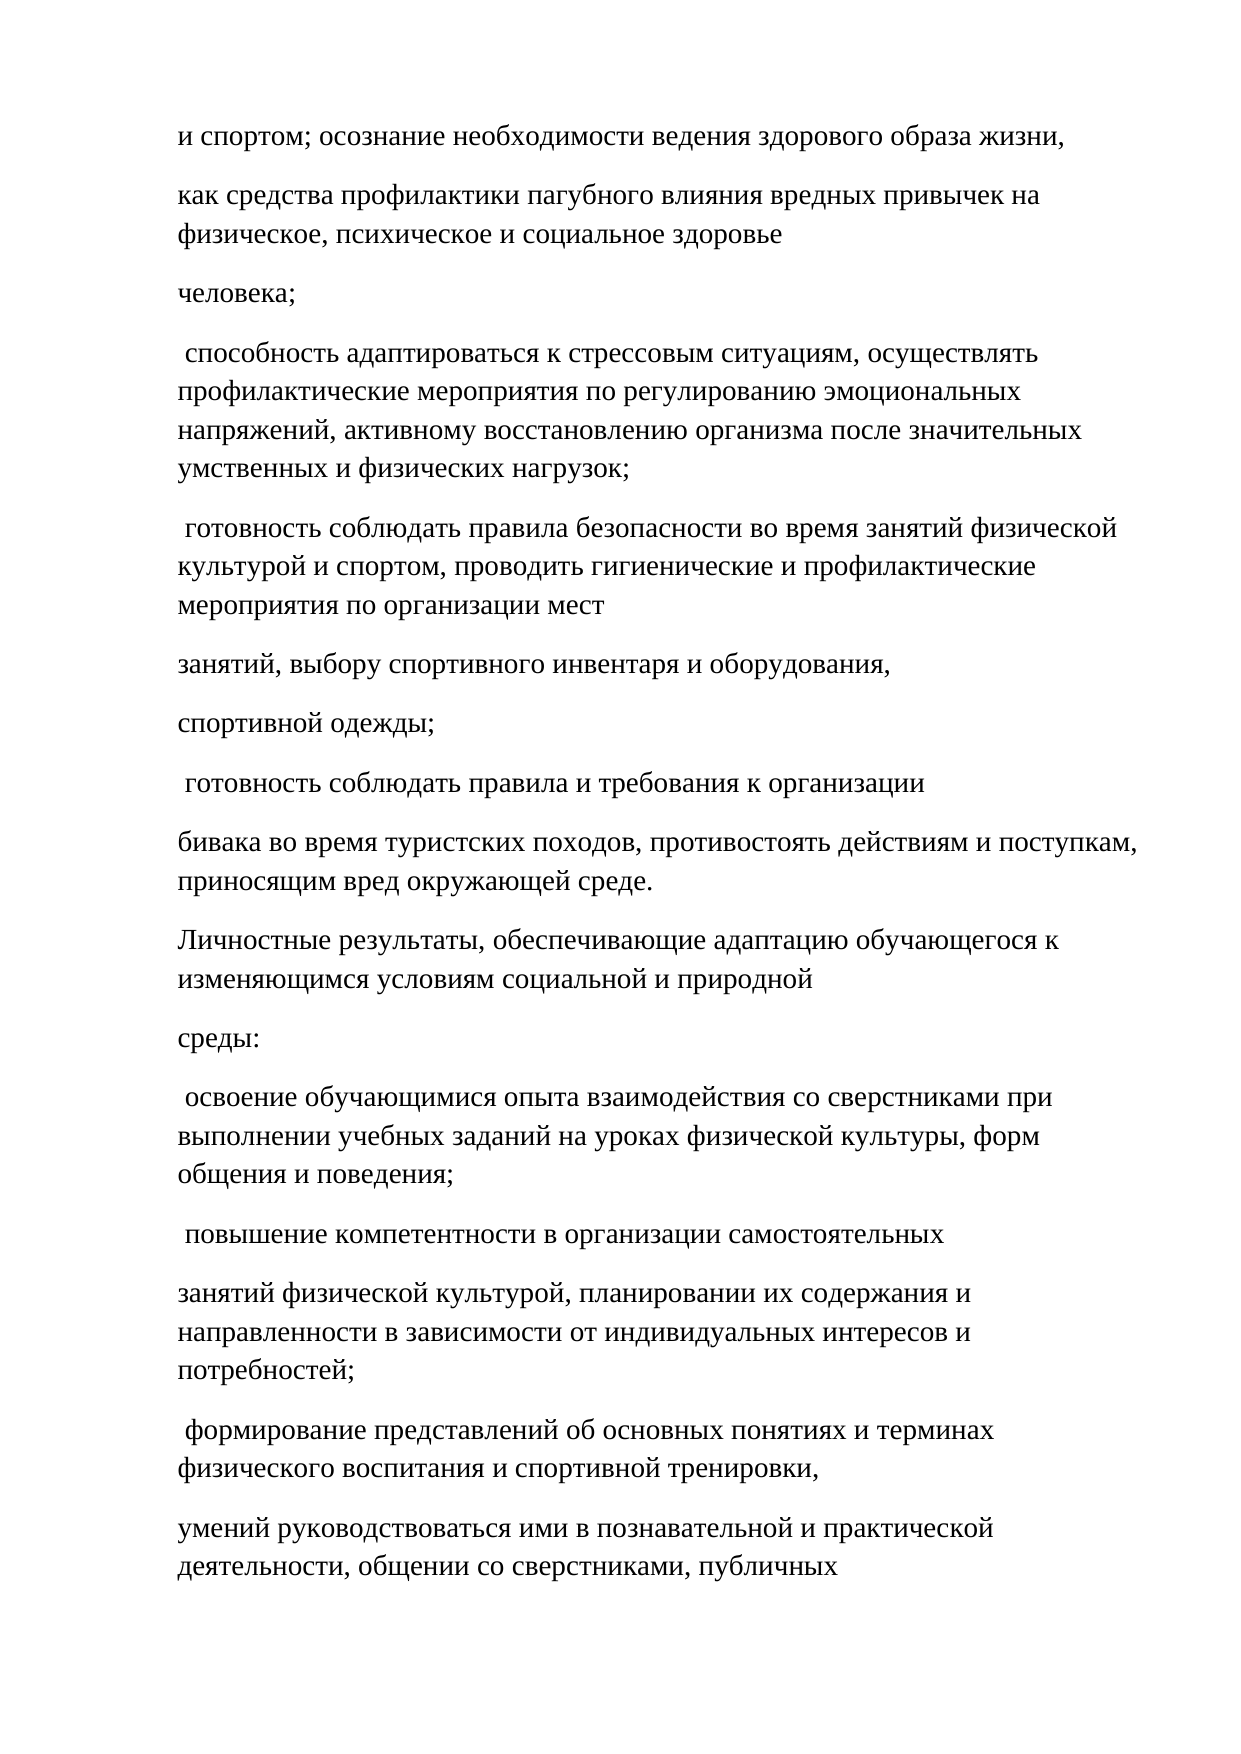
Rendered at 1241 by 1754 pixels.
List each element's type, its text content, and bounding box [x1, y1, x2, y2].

text среды: [177, 1020, 1152, 1054]
text человека; [177, 275, 1152, 309]
text готовность соблюдать правила безопасности во время занятий физической культурой и спортом, проводить гигиенические и профилактические мероприятия по организации мест [177, 510, 1152, 620]
text способность адаптироваться к стрессовым ситуациям, осуществлять профилактические мероприятия по регулированию эмоциональных напряжений, активному восстановлению организма после значительных умственных и физических нагрузок; [177, 335, 1152, 484]
text и спортом; осознание необходимости ведения здорового образа жизни, [177, 118, 1152, 152]
text освоение обучающимися опыта взаимодействия со сверстниками при выполнении учебных заданий на уроках физической культуры, форм общения и поведения; [177, 1079, 1152, 1190]
text умений руководствоваться ими в познавательной и практической деятельности, общении со сверстниками, публичных [177, 1510, 1152, 1582]
text формирование представлений об основных понятиях и терминах физического воспитания и спортивной тренировки, [177, 1412, 1152, 1484]
text спортивной одежды; [177, 706, 1152, 739]
text занятий физической культурой, планировании их содержания и направленности в зависимости от индивидуальных интересов и потребностей; [177, 1275, 1152, 1386]
text бивака во время туристских походов, противостоять действиям и поступкам, приносящим вред окружающей среде. [177, 824, 1152, 896]
text повышение компетентности в организации самостоятельных [177, 1216, 1152, 1249]
text как средства профилактики пагубного влияния вредных привычек на физическое, психическое и социальное здоровье [177, 177, 1152, 249]
text занятий, выбору спортивного инвентаря и оборудования, [177, 646, 1152, 680]
text Личностные результаты, обеспечивающие адаптацию обучающегося к изменяющимся условиям социальной и природной [177, 922, 1152, 994]
text готовность соблюдать правила и требования к организации [177, 765, 1152, 798]
